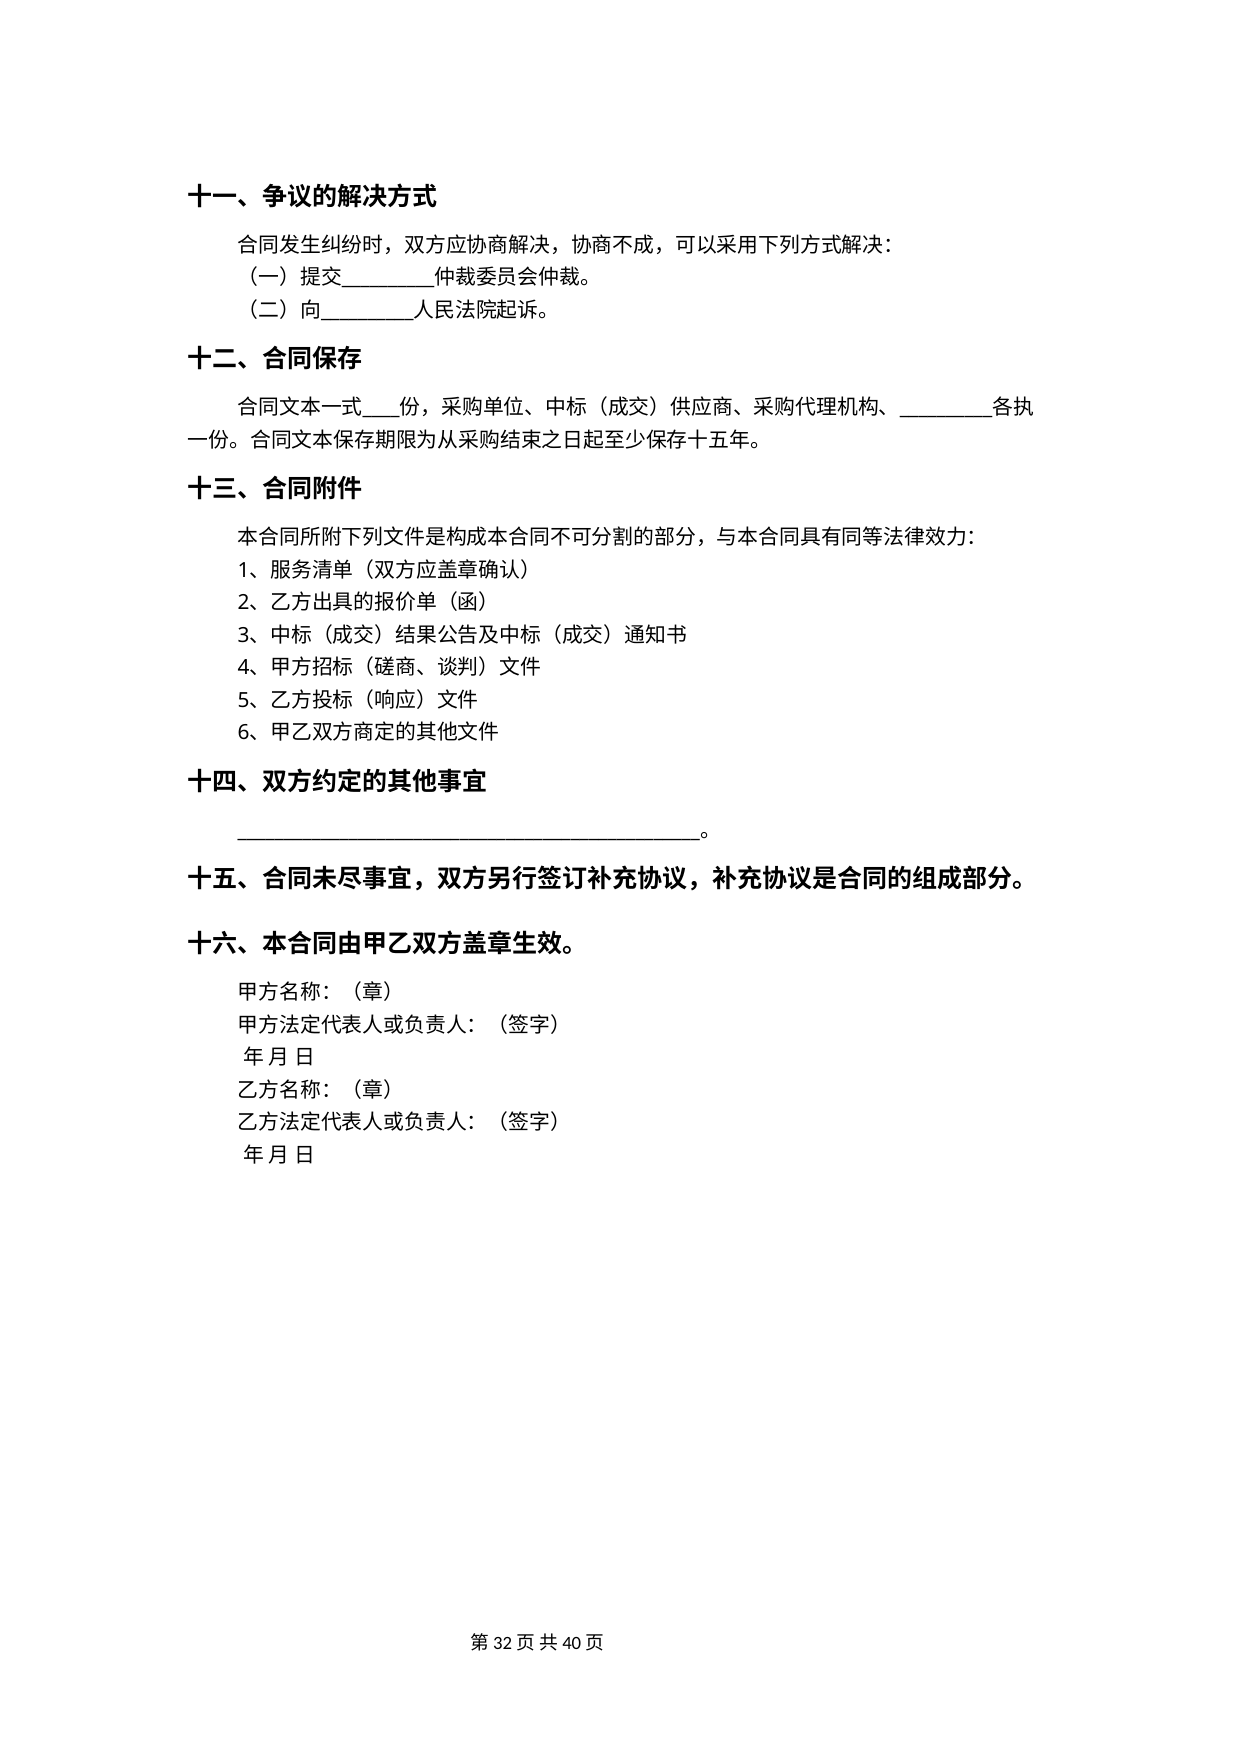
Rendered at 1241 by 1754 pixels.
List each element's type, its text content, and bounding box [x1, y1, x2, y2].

text __________________________________________________。 [187, 812, 1053, 844]
text 乙方法定代表人或负责人：（签字） [187, 1104, 1053, 1137]
text 甲方法定代表人或负责人：（签字） [187, 1007, 1053, 1039]
text 十五、合同未尽事宜，双方另行签订补充协议，补充协议是合同的组成部分。 [187, 844, 1053, 909]
text 十六、本合同由甲乙双方盖章生效。 [187, 909, 1053, 974]
text 年 月 日 [187, 1137, 1053, 1169]
text 十三、合同附件 [187, 454, 1053, 519]
text 6、甲乙双方商定的其他文件 [187, 714, 1053, 747]
text 5、乙方投标（响应）文件 [187, 682, 1053, 714]
text 3、中标（成交）结果公告及中标（成交）通知书 [187, 617, 1053, 649]
text （一）提交__________仲裁委员会仲裁。 [187, 259, 1053, 292]
text 本合同所附下列文件是构成本合同不可分割的部分，与本合同具有同等法律效力： [187, 519, 1053, 552]
text 乙方名称：（章） [187, 1072, 1053, 1104]
text 十一、争议的解决方式 [187, 162, 1053, 227]
text 1、服务清单（双方应盖章确认） [187, 552, 1053, 584]
text 十四、双方约定的其他事宜 [187, 747, 1053, 812]
text 十二、合同保存 [187, 324, 1053, 389]
text 4、甲方招标（磋商、谈判）文件 [187, 649, 1053, 682]
text 合同发生纠纷时，双方应协商解决，协商不成，可以采用下列方式解决： [187, 227, 1053, 259]
text 甲方名称：（章） [187, 974, 1053, 1007]
text （二）向__________人民法院起诉。 [187, 292, 1053, 324]
text 合同文本一式____份，采购单位、中标（成交）供应商、采购代理机构、__________各执一份。合同文本保存期限为从采购结束之日起至少保存十五年。 [187, 389, 1053, 454]
text 2、乙方出具的报价单（函） [187, 584, 1053, 617]
text 年 月 日 [187, 1039, 1053, 1072]
